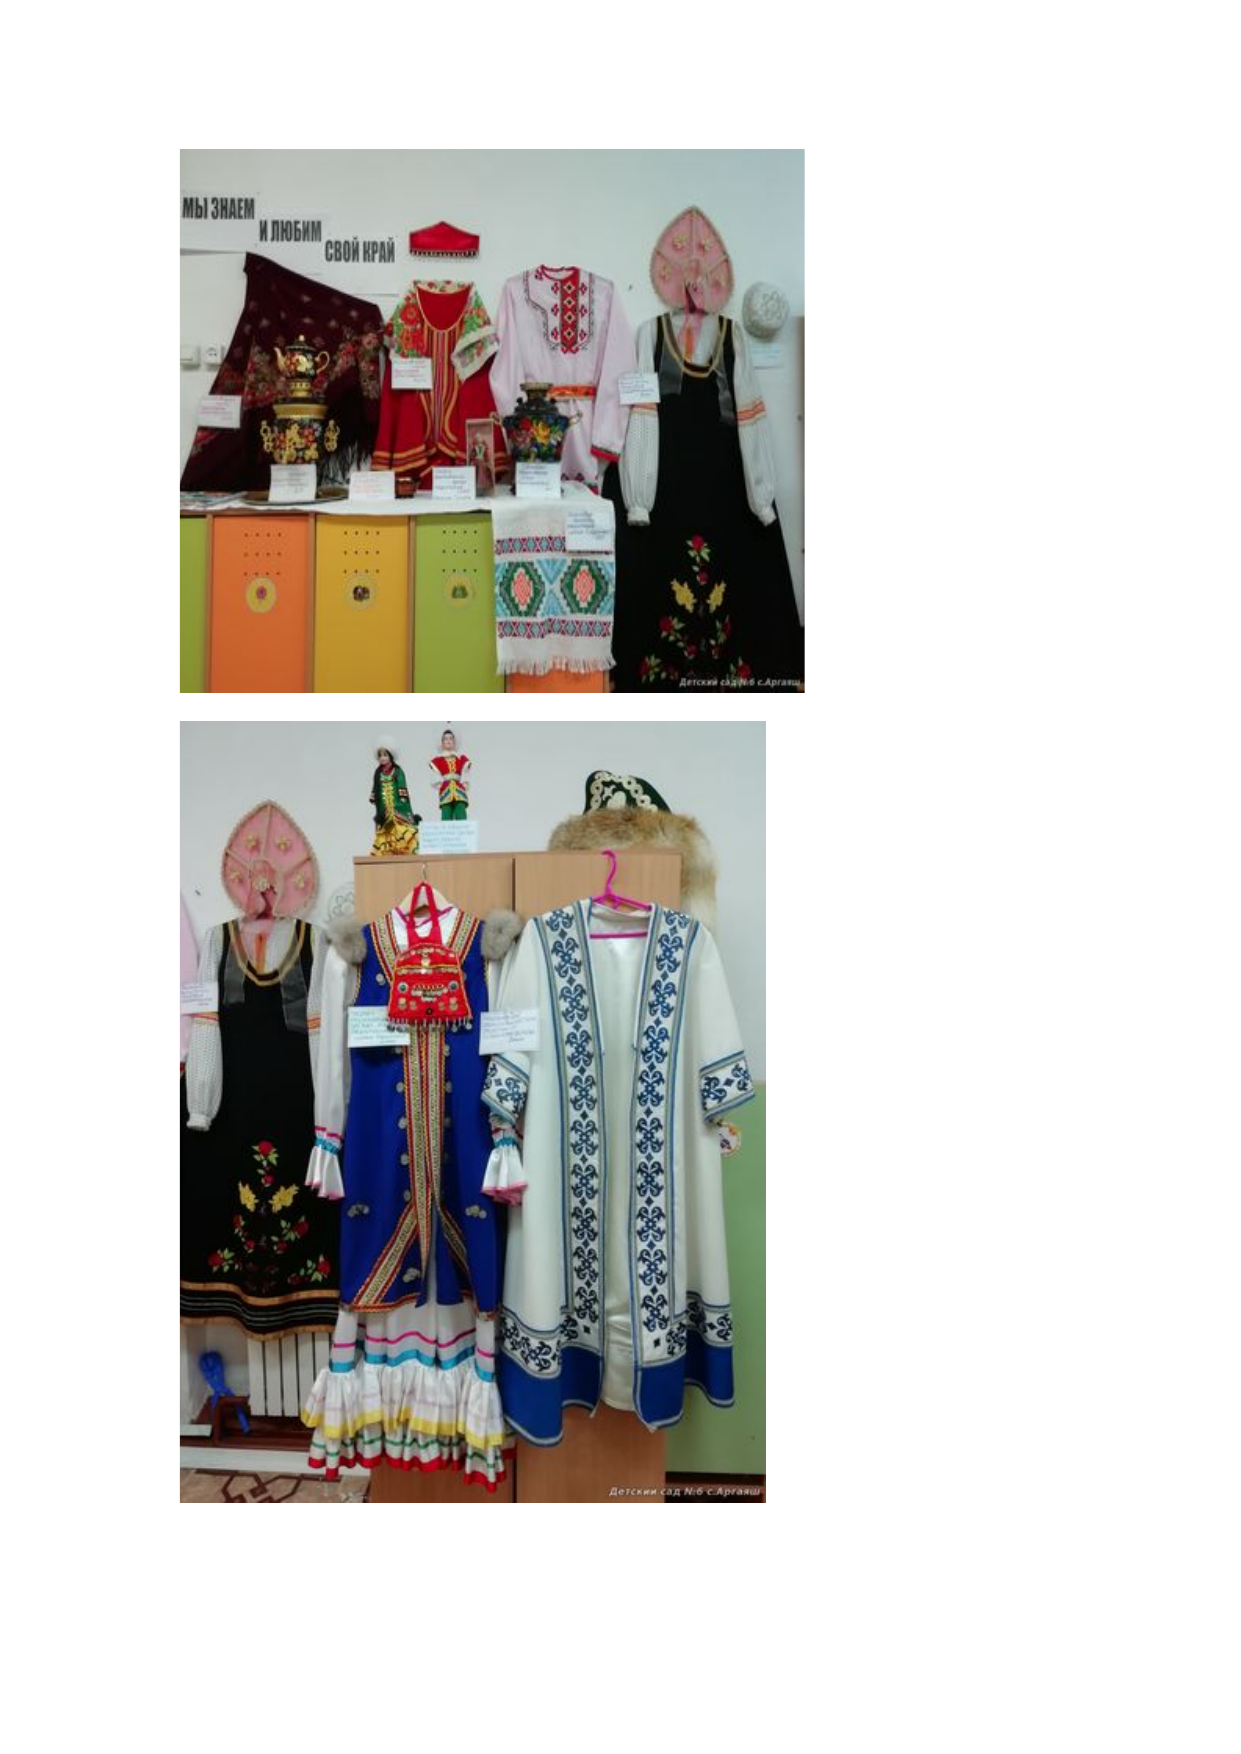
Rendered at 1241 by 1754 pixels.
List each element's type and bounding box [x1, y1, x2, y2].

table_cell [177, 118, 1152, 1534]
picture [179, 149, 805, 693]
picture [179, 721, 766, 1503]
